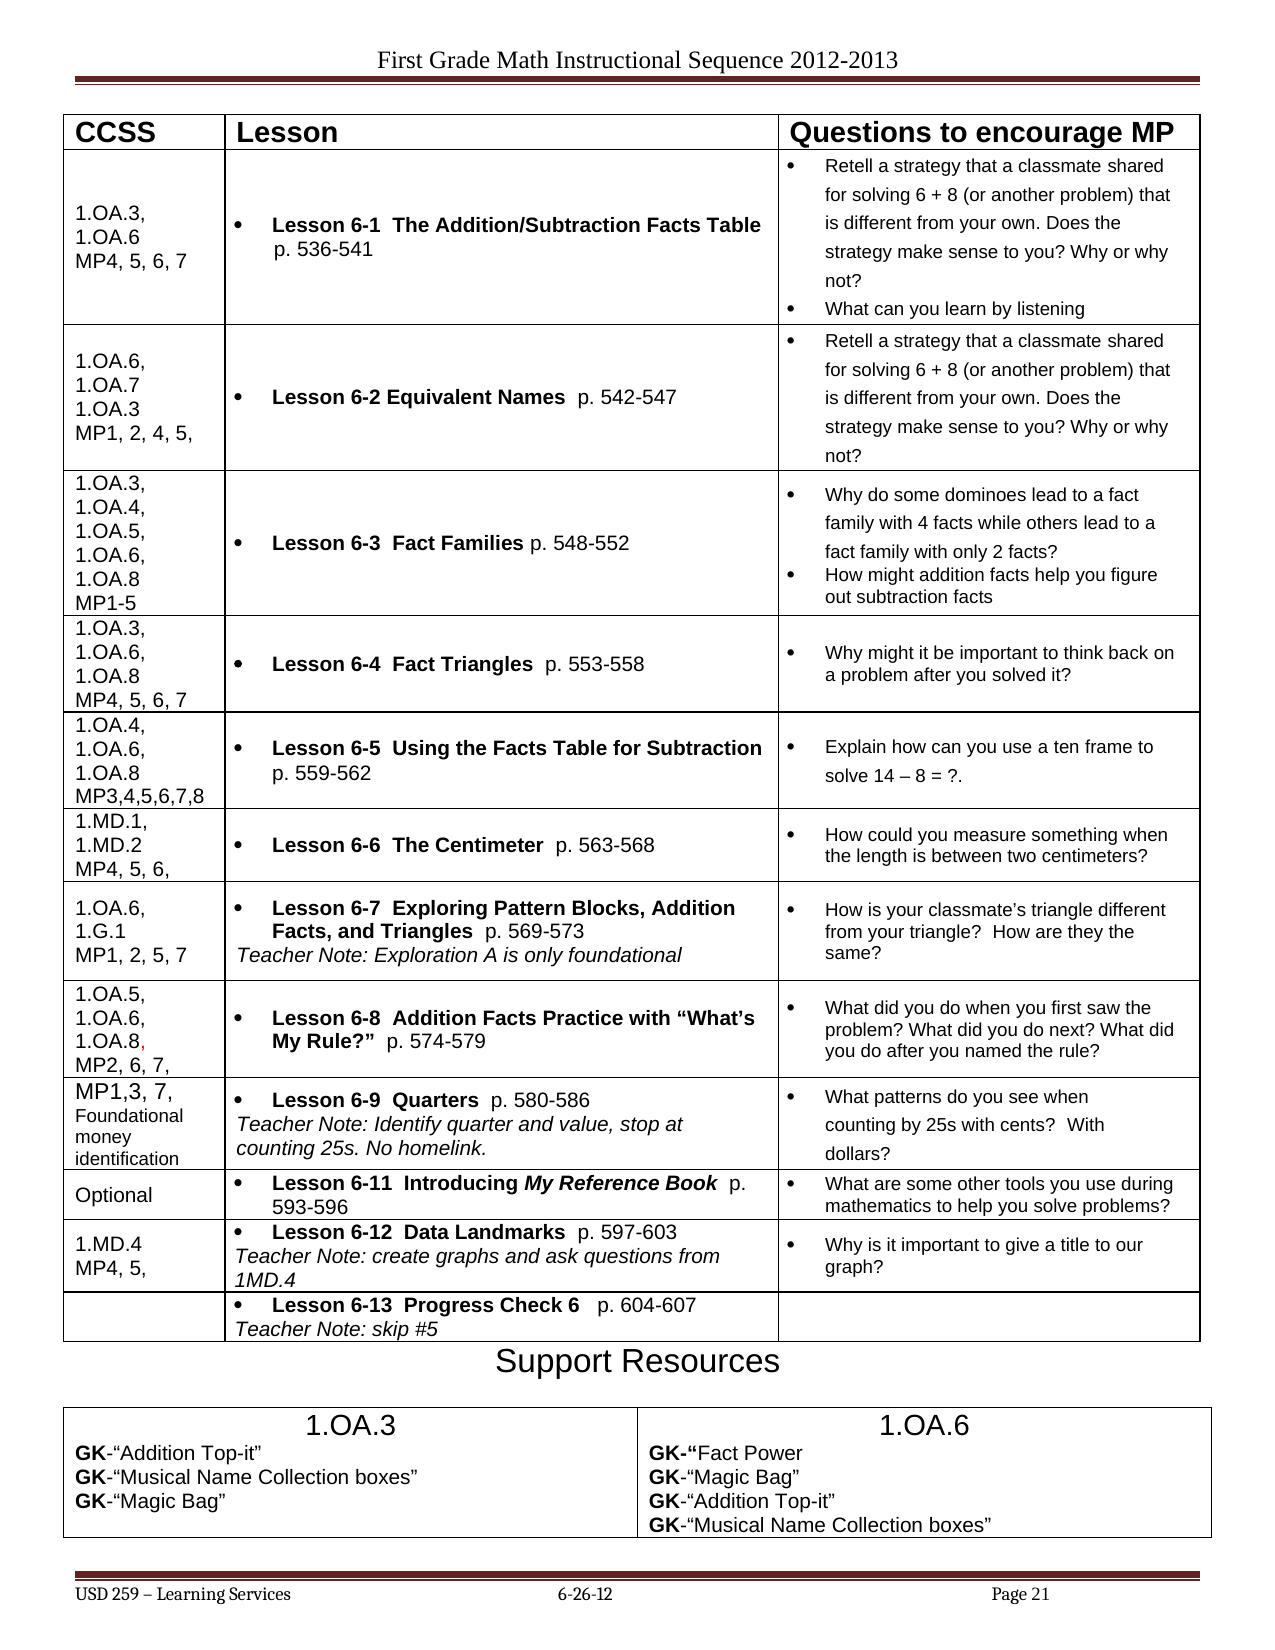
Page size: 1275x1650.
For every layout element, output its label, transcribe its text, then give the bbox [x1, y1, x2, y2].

table_cell 1.MD.4 MP4, 5, [64, 1220, 224, 1291]
table_cell [64, 1293, 224, 1341]
table_cell Lesson 6-6 The Centimeter p. 563-568 [226, 809, 778, 881]
table_cell 1.OA.3, 1.OA.6 MP4, 5, 6, 7 [64, 150, 224, 323]
table_cell Why do some dominoes lead to a fact family with 4 facts while others lead to a fact family with only 2 facts? How might addition facts help you figure out subtraction facts [779, 471, 1199, 614]
text Support Resources [75, 1342, 1200, 1380]
table_cell Lesson 6-2 Equivalent Names p. 542-547 [226, 325, 778, 470]
table_cell Lesson 6-5 Using the Facts Table for Subtraction p. 559-562 [226, 713, 778, 808]
table_cell 1.OA.5, 1.OA.6, 1.OA.8, MP2, 6, 7, [64, 981, 224, 1077]
table_cell Lesson 6-13 Progress Check 6 p. 604-607 Teacher Note: skip #5 [226, 1293, 778, 1341]
table_cell MP1,3, 7, Foundational money identification [64, 1078, 224, 1169]
table_cell Optional [64, 1170, 224, 1218]
table_cell Explain how can you use a ten frame to solve 14 – 8 = ?. [779, 713, 1199, 808]
table_cell 1.OA.3, 1.OA.4, 1.OA.5, 1.OA.6, 1.OA.8 MP1-5 [64, 471, 224, 614]
table_cell Why might it be important to think back on a problem after you solved it? [779, 616, 1199, 711]
table_cell Lesson 6-8 Addition Facts Practice with “What’s My Rule?” p. 574-579 [226, 981, 778, 1077]
table_cell Lesson 6-4 Fact Triangles p. 553-558 [226, 616, 778, 711]
table_cell Lesson 6-9 Quarters p. 580-586 Teacher Note: Identify quarter and value, stop at counting 25s. No homelink. [226, 1078, 778, 1169]
table_cell What are some other tools you use during mathematics to help you solve problems? [779, 1170, 1199, 1218]
table_cell How could you measure something when the length is between two centimeters? [779, 809, 1199, 881]
table_cell What did you do when you first saw the problem? What did you do next? What did you do after you named the rule? [779, 981, 1199, 1077]
table_header CCSS [64, 115, 224, 148]
table_cell What patterns do you see when counting by 25s with cents? With dollars? [779, 1078, 1199, 1169]
table_cell 1.OA.6, 1.G.1 MP1, 2, 5, 7 [64, 882, 224, 980]
table_cell Lesson 6-11 Introducing My Reference Book p. 593-596 [226, 1170, 778, 1218]
table_cell 1.MD.1, 1.MD.2 MP4, 5, 6, [64, 809, 224, 881]
table_header Questions to encourage MP [779, 115, 1199, 148]
table_header Lesson [226, 115, 778, 148]
table_cell 1.OA.4, 1.OA.6, 1.OA.8 MP3,4,5,6,7,8 [64, 713, 224, 808]
table_cell Lesson 6-1 The Addition/Subtraction Facts Table p. 536-541 [226, 150, 778, 323]
table_cell Why is it important to give a title to our graph? [779, 1220, 1199, 1291]
table_cell 1.OA.3, 1.OA.6, 1.OA.8 MP4, 5, 6, 7 [64, 616, 224, 711]
table_cell Lesson 6-3 Fact Families p. 548-552 [226, 471, 778, 614]
table_cell How is your classmate’s triangle different from your triangle? How are they the same? [779, 882, 1199, 980]
table_cell 1.OA.6, 1.OA.7 1.OA.3 MP1, 2, 4, 5, [64, 325, 224, 470]
table_cell Retell a strategy that a classmate shared for solving 6 + 8 (or another problem) that is different from your own. Does the strategy make sense to you? Why or why not? [779, 325, 1199, 470]
table_cell [779, 1293, 1199, 1341]
table_cell Retell a strategy that a classmate shared for solving 6 + 8 (or another problem) that is different from your own. Does the strategy make sense to you? Why or why not? What can you learn by listening [779, 150, 1199, 323]
table_cell Lesson 6-7 Exploring Pattern Blocks, Addition Facts, and Triangles p. 569-573 Teacher Note: Exploration A is only foundational [226, 882, 778, 980]
table_cell Lesson 6-12 Data Landmarks p. 597-603 Teacher Note: create graphs and ask questions from 1MD.4 [226, 1220, 778, 1291]
table_header 1.OA.6 GK-“Fact Power GK-“Magic Bag” GK-“Addition Top-it” GK-“Musical Name Collection boxes” [638, 1408, 1211, 1537]
table_header 1.OA.3 GK-“Addition Top-it” GK-“Musical Name Collection boxes” GK-“Magic Bag” [64, 1408, 637, 1537]
